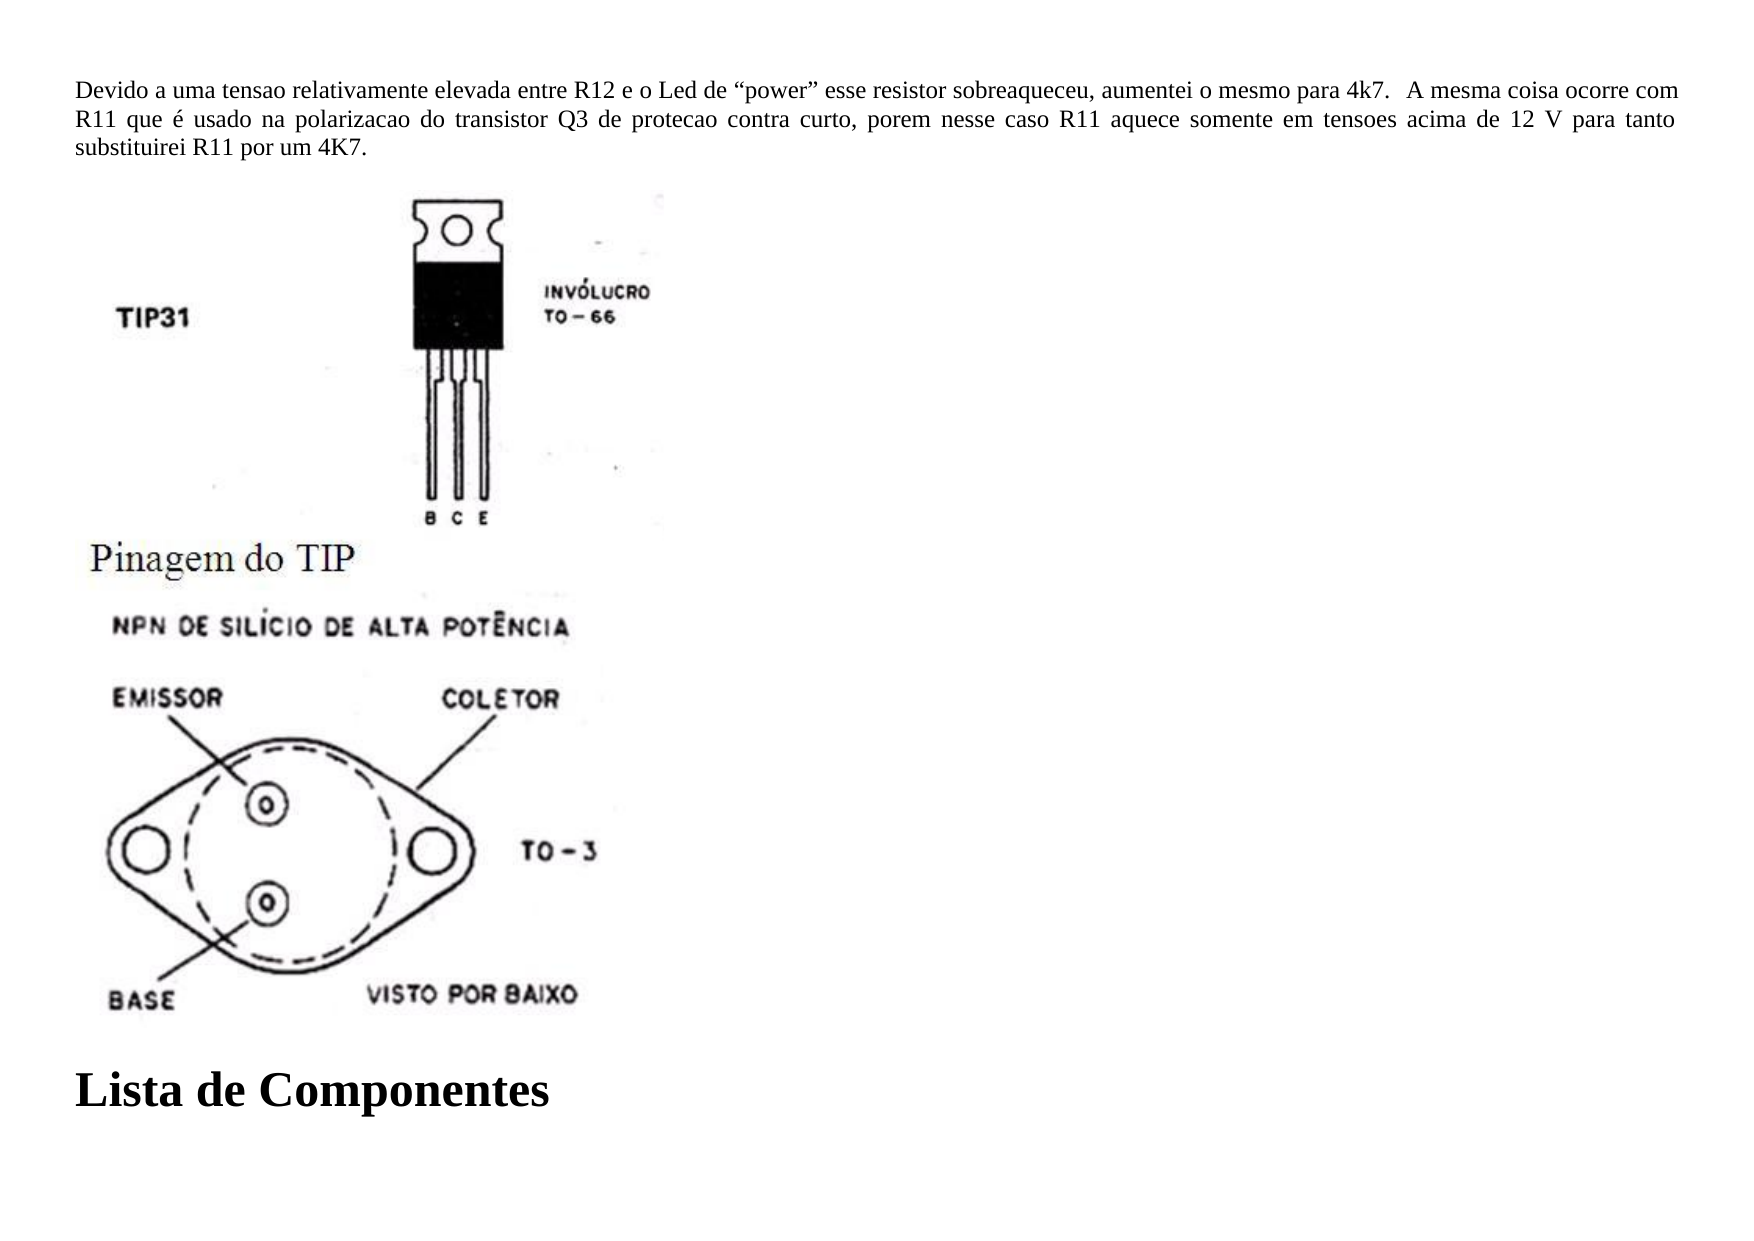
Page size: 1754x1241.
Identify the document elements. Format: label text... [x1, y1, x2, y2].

text Lista de Componentes [75, 1059, 1679, 1117]
picture [75, 190, 665, 1031]
text Devido a uma tensao relativamente elevada entre R12 e o Led de “power” esse resistor sobreaqueceu, aumentei o mesmo para 4k7. A mesma coisa ocorre com R11 que é usado na polarizacao do transistor Q3 de protecao contra curto, porem nesse caso R11 aquece somente em tensoes acima de 12 V para tanto substituirei R11 por um 4K7. [75, 75, 1679, 161]
